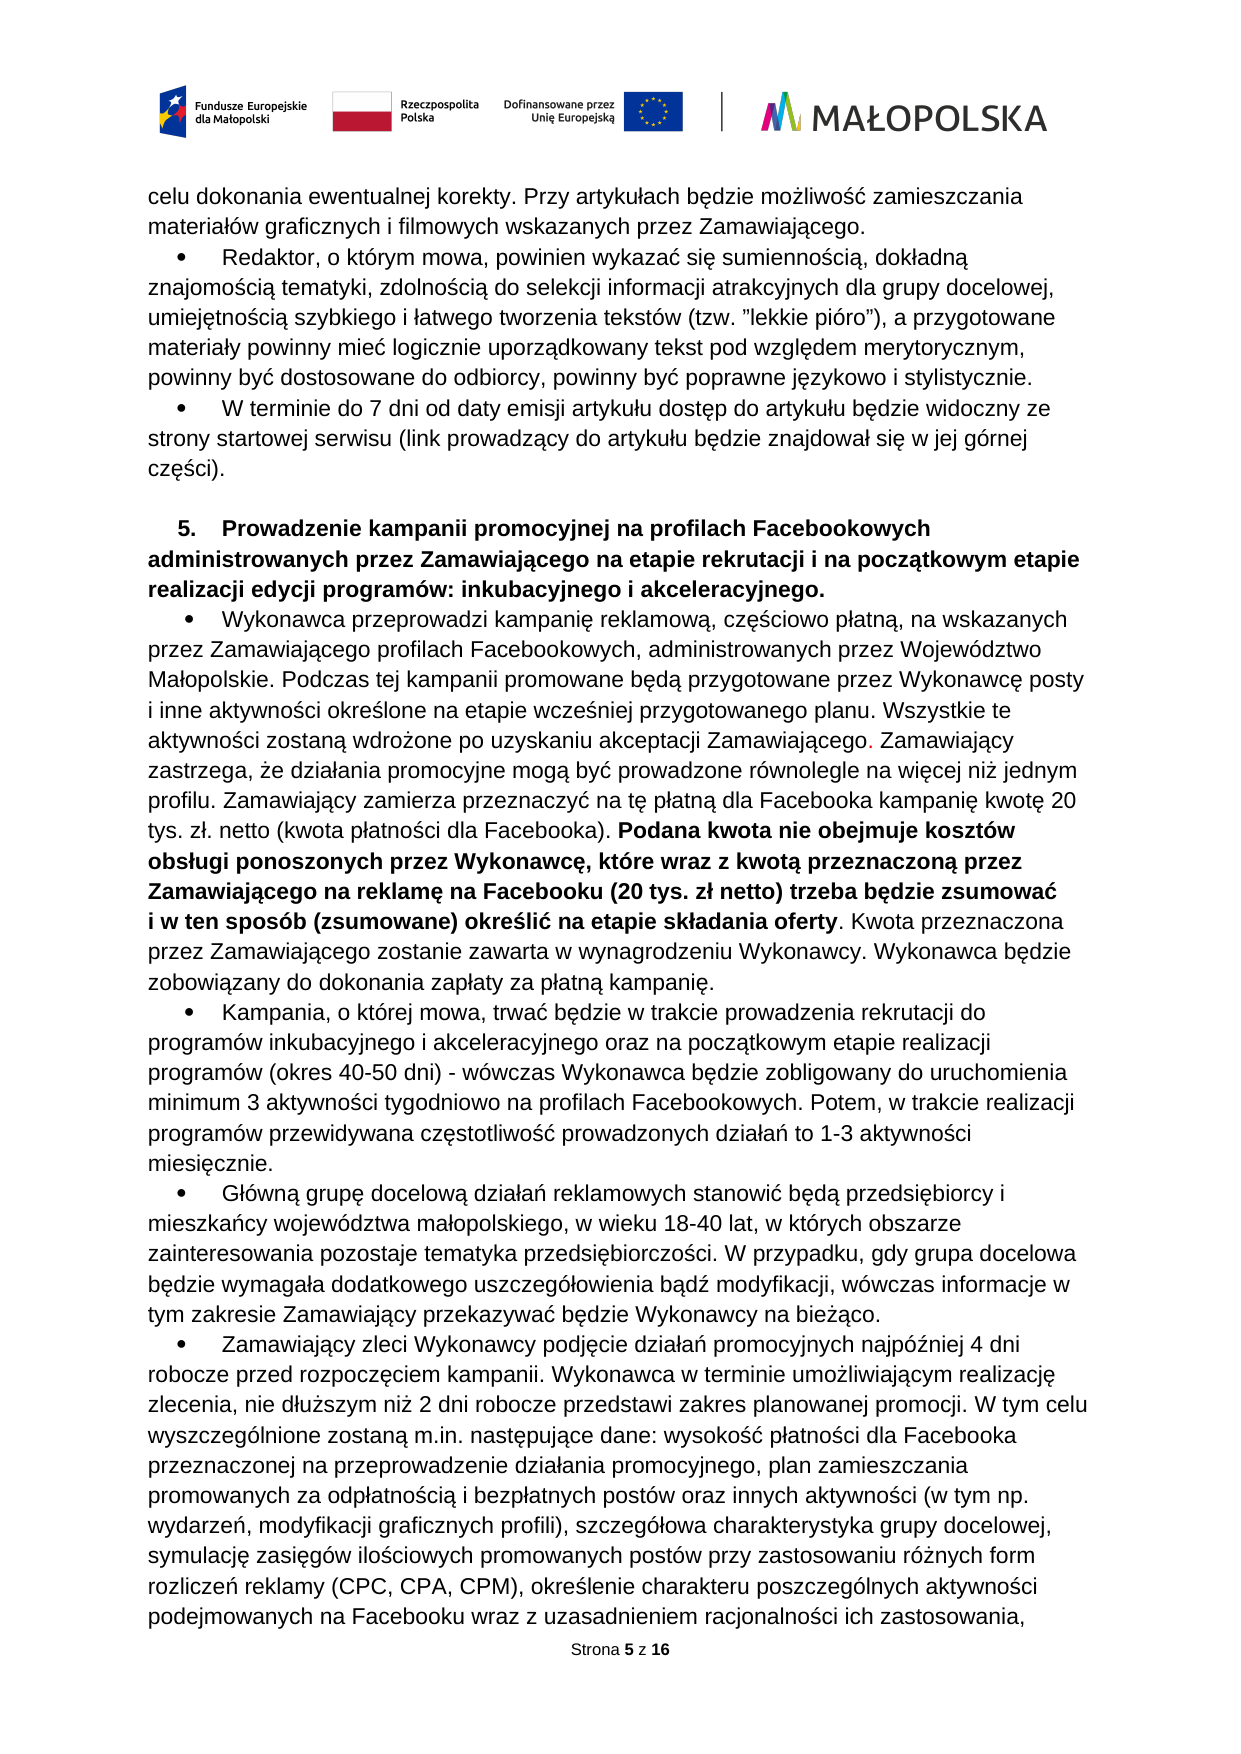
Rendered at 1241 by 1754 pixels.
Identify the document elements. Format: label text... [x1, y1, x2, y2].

list Redaktor, o którym mowa, powinien wykazać się sumiennością, dokładną znajomością tematyki, zdolnością do selekcji informacji atrakcyjnych dla grupy docelowej, umiejętnością szybkiego i łatwego tworzenia tekstów (tzw. ”lekkie pióro”), a przygotowane materiały powinny mieć logicznie uporządkowany tekst pod względem merytorycznym, powinny być dostosowane do odbiorcy, powinny być poprawne językowo i stylistycznie. [148, 243, 1093, 391]
list W terminie do 7 dni od daty emisji artykułu dostęp do artykułu będzie widoczny ze strony startowej serwisu (link prowadzący do artykułu będzie znajdował się w jej górnej części). [148, 394, 1092, 481]
list Kampania, o której mowa, trwać będzie w trakcie prowadzenia rekrutacji do programów inkubacyjnego i akceleracyjnego oraz na początkowym etapie realizacji programów (okres 40-50 dni) - wówczas Wykonawca będzie zobligowany do uruchomienia minimum 3 aktywności tygodniowo na profilach Facebookowych. Potem, w trakcie realizacji programów przewidywana częstotliwość prowadzonych działań to 1-3 aktywności miesięcznie. [148, 999, 1092, 1176]
list Wykonawca przeprowadzi kampanię reklamową, częściowo płatną, na wskazanych przez Zamawiającego profilach Facebookowych, administrowanych przez Województwo Małopolskie. Podczas tej kampanii promowane będą przygotowane przez Wykonawcę posty i inne aktywności określone na etapie wcześniej przygotowanego planu. Wszystkie te aktywności zostaną wdrożone po uzyskaniu akceptacji Zamawiającego. Zamawiający zastrzega, że działania promocyjne mogą być prowadzone równolegle na więcej niż jednym profilu. Zamawiający zamierza przeznaczyć na tę płatną dla Facebooka kampanię kwotę 20 tys. zł. netto (kwota płatności dla Facebooka). Podana kwota nie obejmuje kosztów obsługi ponoszonych przez Wykonawcę, które wraz z kwotą przeznaczoną przez Zamawiającego na reklamę na Facebooku (20 tys. zł netto) trzeba będzie zsumować i w ten sposób (zsumowane) określić na etapie składania oferty. Kwota przeznaczona przez Zamawiającego zostanie zawarta w wynagrodzeniu Wykonawcy. Wykonawca będzie zobowiązany do dokonania zapłaty za płatną kampanię. [148, 606, 1092, 995]
list Główną grupę docelową działań reklamowych stanowić będą przedsiębiorcy i mieszkańcy województwa małopolskiego, w wieku 18-40 lat, w których obszarze zainteresowania pozostaje tematyka przedsiębiorczości. W przypadku, gdy grupa docelowa będzie wymagała dodatkowego uszczegółowienia bądź modyfikacji, wówczas informacje w tym zakresie Zamawiający przekazywać będzie Wykonawcy na bieżąco. [148, 1180, 1092, 1327]
picture [147, 72, 1061, 151]
list Prowadzenie kampanii promocyjnej na profilach Facebookowych administrowanych przez Zamawiającego na etapie rekrutacji i na początkowym etapie realizacji edycji programów: inkubacyjnego i akceleracyjnego. [148, 515, 1092, 602]
